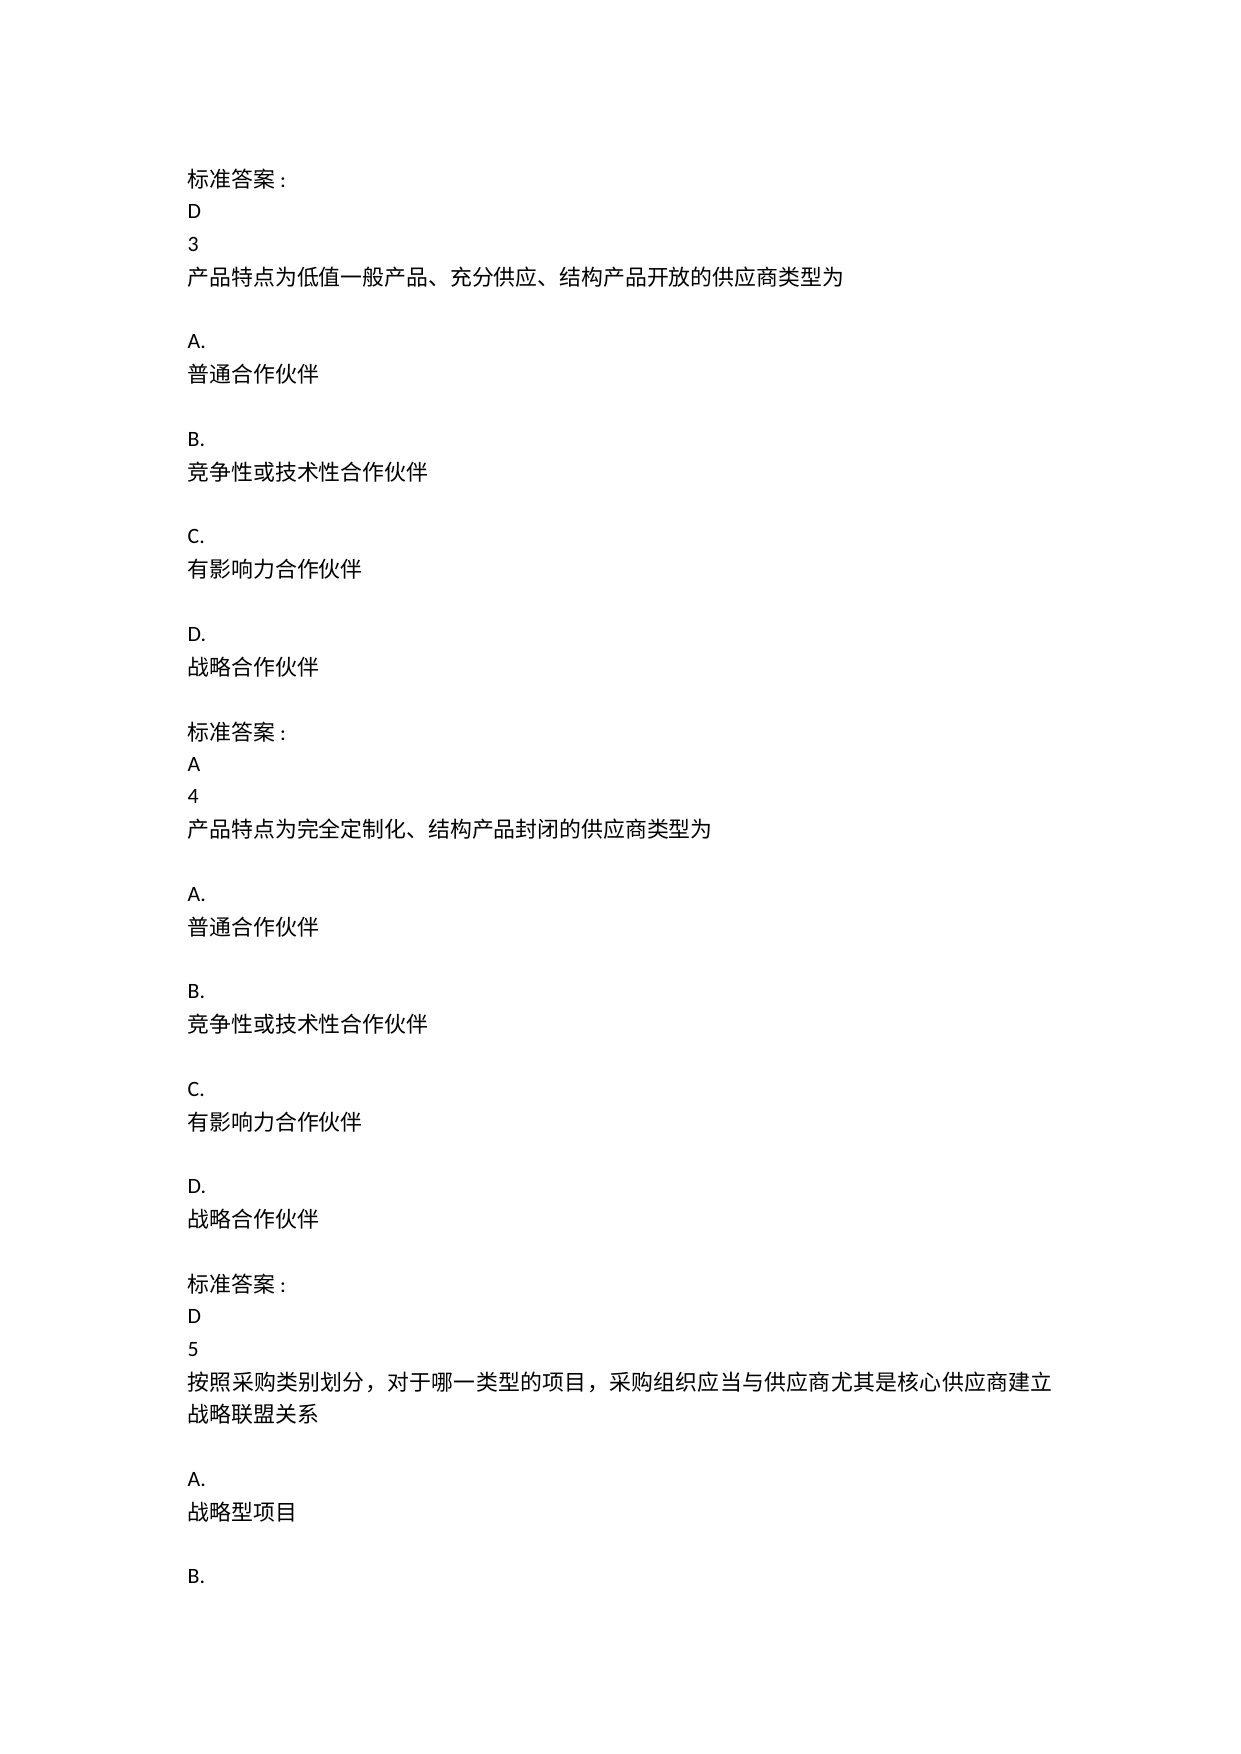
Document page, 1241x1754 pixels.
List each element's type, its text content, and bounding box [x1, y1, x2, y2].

text 战略合作伙伴 [187, 649, 1053, 682]
text C. [187, 519, 1053, 552]
text A [187, 747, 1053, 779]
text B. [187, 1559, 1053, 1592]
text D [187, 1299, 1053, 1332]
text 有影响力合作伙伴 [187, 1104, 1053, 1137]
text D. [187, 1169, 1053, 1202]
text 战略合作伙伴 [187, 1202, 1053, 1234]
text C. [187, 1072, 1053, 1104]
text A. [187, 324, 1053, 357]
text 战略型项目 [187, 1494, 1053, 1527]
text D [187, 194, 1053, 227]
text 普通合作伙伴 [187, 357, 1053, 389]
text 标准答案 : [187, 162, 1053, 194]
text 产品特点为完全定制化、结构产品封闭的供应商类型为 [187, 812, 1053, 844]
text 标准答案 : [187, 714, 1053, 747]
text 标准答案 : [187, 1267, 1053, 1299]
text 竞争性或技术性合作伙伴 [187, 1007, 1053, 1039]
text 5 [187, 1332, 1053, 1364]
text 4 [187, 779, 1053, 812]
text 竞争性或技术性合作伙伴 [187, 454, 1053, 487]
text D. [187, 617, 1053, 649]
text 3 [187, 227, 1053, 259]
text A. [187, 1462, 1053, 1494]
text B. [187, 422, 1053, 454]
text 产品特点为低值一般产品、充分供应、结构产品开放的供应商类型为 [187, 259, 1053, 292]
text B. [187, 974, 1053, 1007]
text 有影响力合作伙伴 [187, 552, 1053, 584]
text A. [187, 877, 1053, 909]
text 按照采购类别划分，对于哪一类型的项目，采购组织应当与供应商尤其是核心供应商建立战略联盟关系 [187, 1364, 1053, 1429]
text 普通合作伙伴 [187, 909, 1053, 942]
